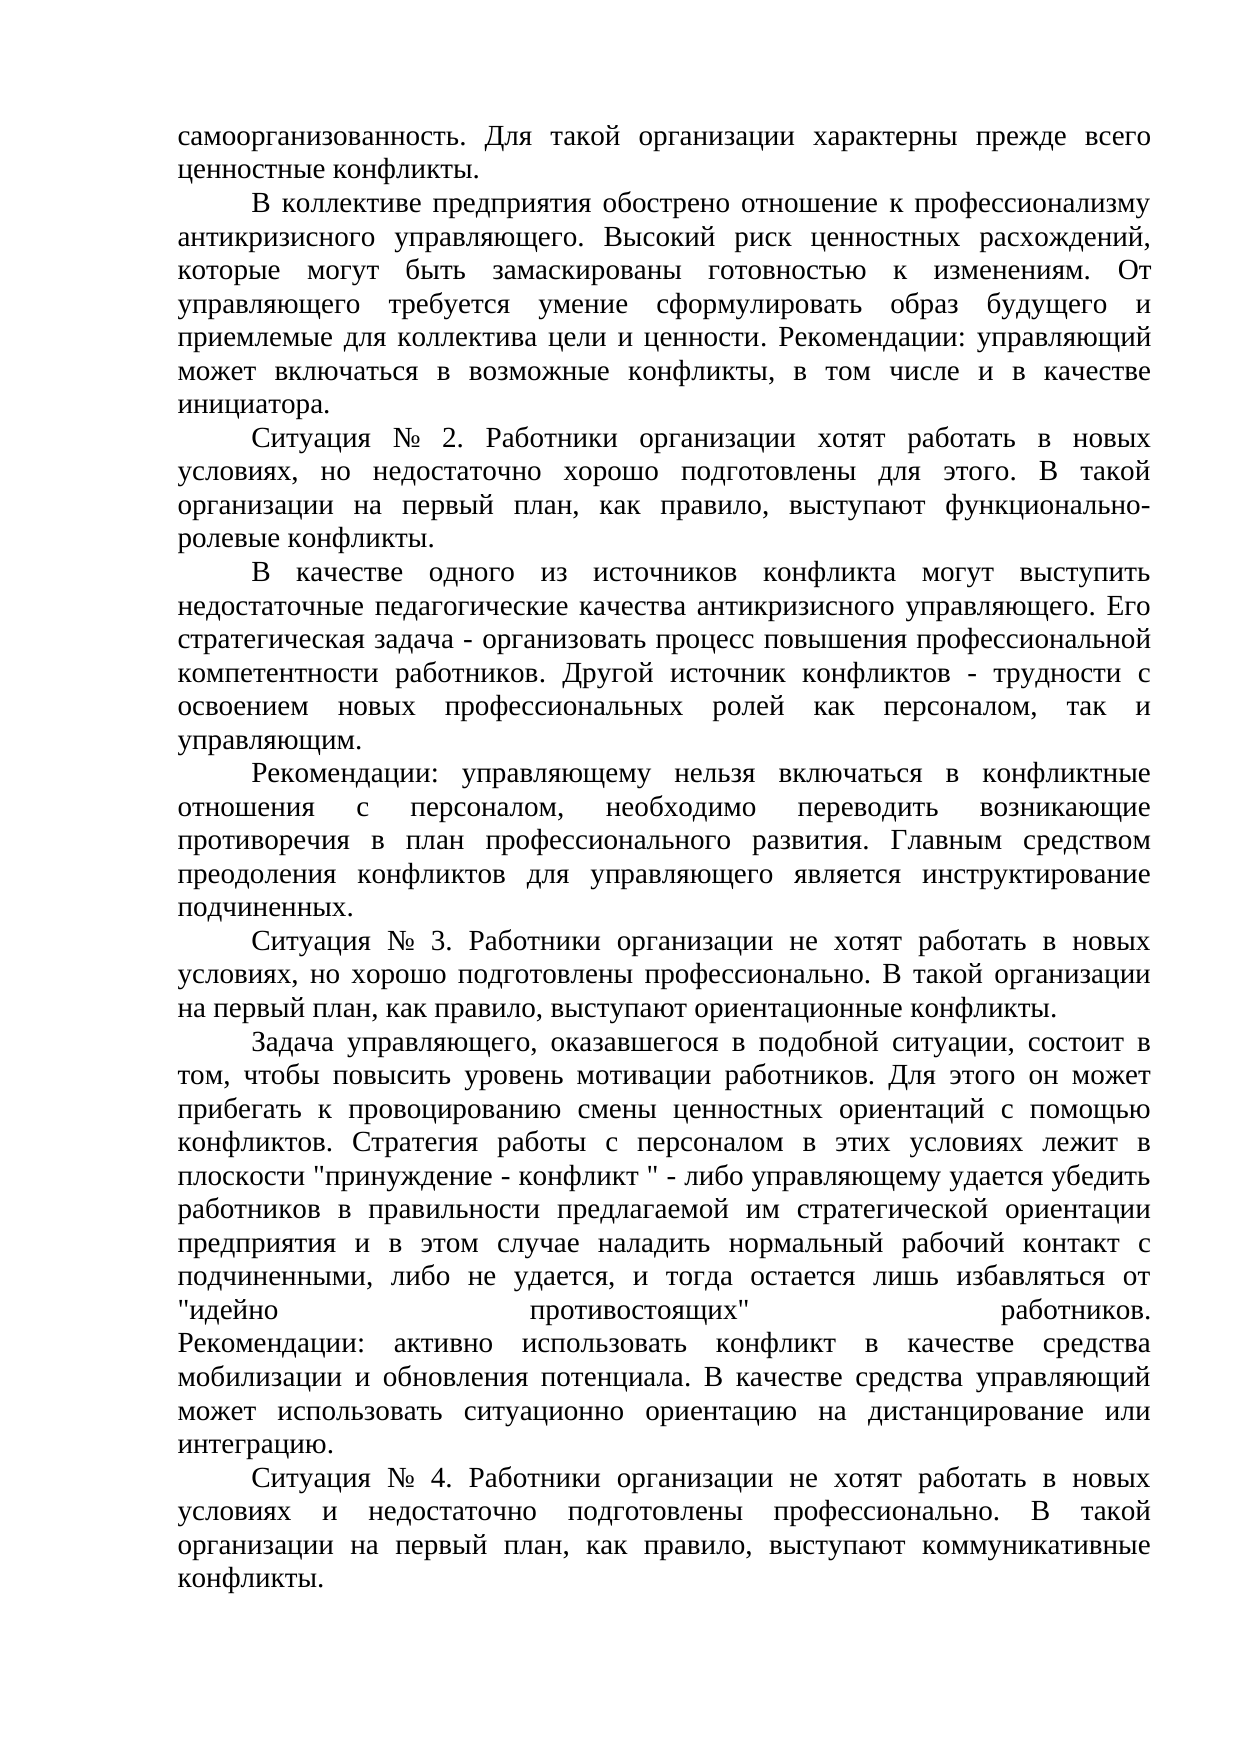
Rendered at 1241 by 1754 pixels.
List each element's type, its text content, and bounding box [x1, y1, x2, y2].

text Ситуация № 4. Работники организации не хотят работать в новых условиях и недостаточно подготовлены профессионально. В такой организации на первый план, как правило, выступают коммуникативные конфликты. [177, 1460, 1152, 1594]
text Рекомендации: управляющему нельзя включаться в конфликтные отношения с персоналом, необходимо переводить возникающие противоречия в план профессионального развития. Главным средством преодоления конфликтов для управляющего является инструктирование подчиненных. [177, 755, 1152, 923]
text Задача управляющего, оказавшегося в подобной ситуации, состоит в том, чтобы повысить уровень мотивации работников. Для этого он может прибегать к провоцированию смены ценностных ориентаций с помощью конфликтов. Стратегия работы с персоналом в этих условиях лежит в плоскости "принуждение - конфликт " - либо управляющему удается убедить работников в правильности предлагаемой им стратегической ориентации предприятия и в этом случае наладить нормальный рабочий контакт с подчиненными, либо не удается, и тогда остается лишь избавляться от "идейно противостоящих" работников. Рекомендации: активно использовать конфликт в качестве средства мобилизации и обновления потенциала. В качестве средства управляющий может использовать ситуационно ориентацию на дистанцирование или интеграцию. [177, 1024, 1152, 1460]
text В качестве одного из источников конфликта могут выступить недостаточные педагогические качества антикризисного управляющего. Его стратегическая задача - организовать процесс повышения профессиональной компетентности работников. Другой источник конфликтов - трудности с освоением новых профессиональных ролей как персоналом, так и управляющим. [177, 554, 1152, 755]
text Ситуация № 2. Работники организации хотят работать в новых условиях, но недостаточно хорошо подготовлены для этого. В такой организации на первый план, как правило, выступают функционально-ролевые конфликты. [177, 420, 1152, 554]
text В коллективе предприятия обострено отношение к профессионализму антикризисного управляющего. Высокий риск ценностных расхождений, которые могут быть замаскированы готовностью к изменениям. От управляющего требуется умение сформулировать образ будущего и приемлемые для коллектива цели и ценности. Рекомендации: управляющий может включаться в возможные конфликты, в том числе и в качестве инициатора. [177, 185, 1152, 420]
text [177, 118, 1152, 185]
text Ситуация № 3. Работники организации не хотят работать в новых условиях, но хорошо подготовлены профессионально. В такой организации на первый план, как правило, выступают ориентационные конфликты. [177, 923, 1152, 1024]
